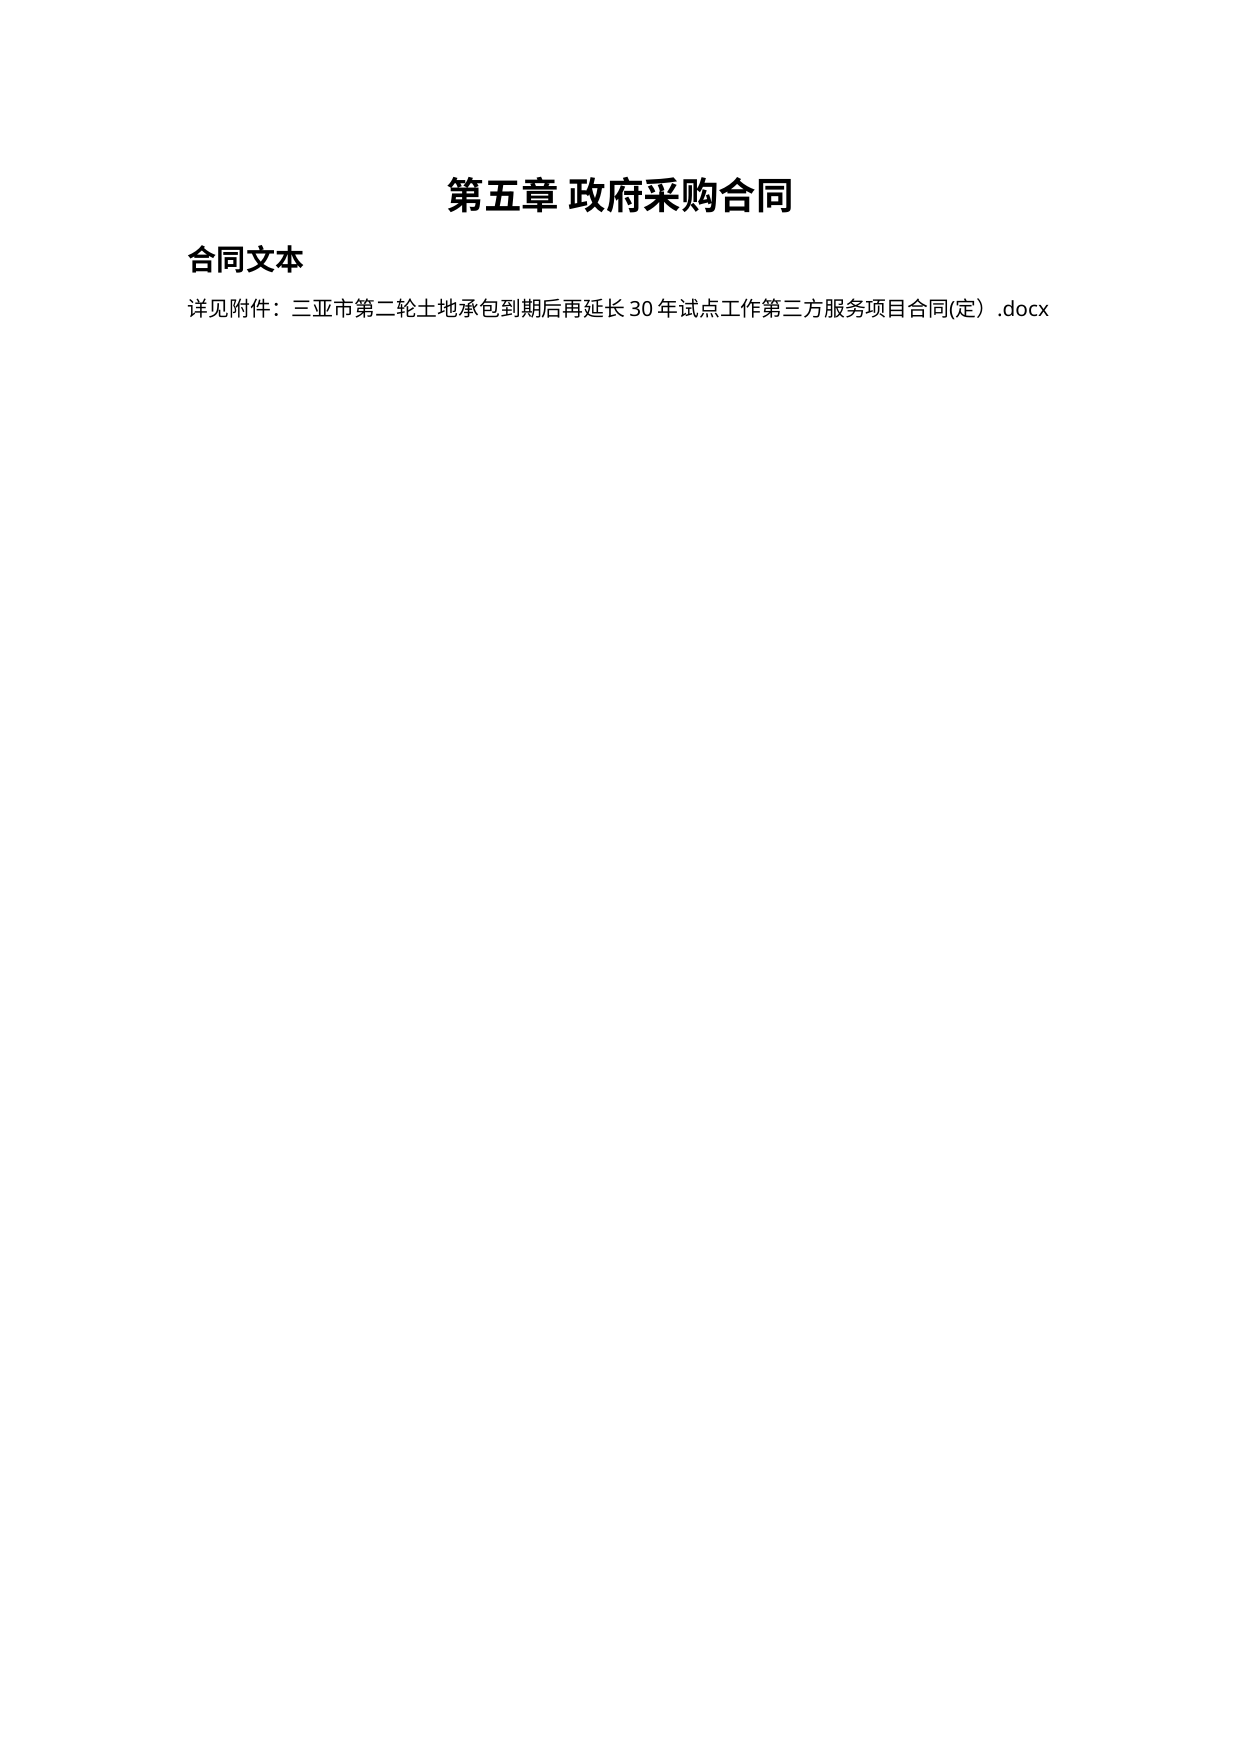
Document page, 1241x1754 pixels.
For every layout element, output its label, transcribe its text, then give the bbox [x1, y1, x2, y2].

text 第五章 政府采购合同 [187, 162, 1053, 227]
text 合同文本 [187, 227, 1053, 292]
text 详见附件：三亚市第二轮土地承包到期后再延长30年试点工作第三方服务项目合同(定）.docx [187, 292, 1053, 324]
